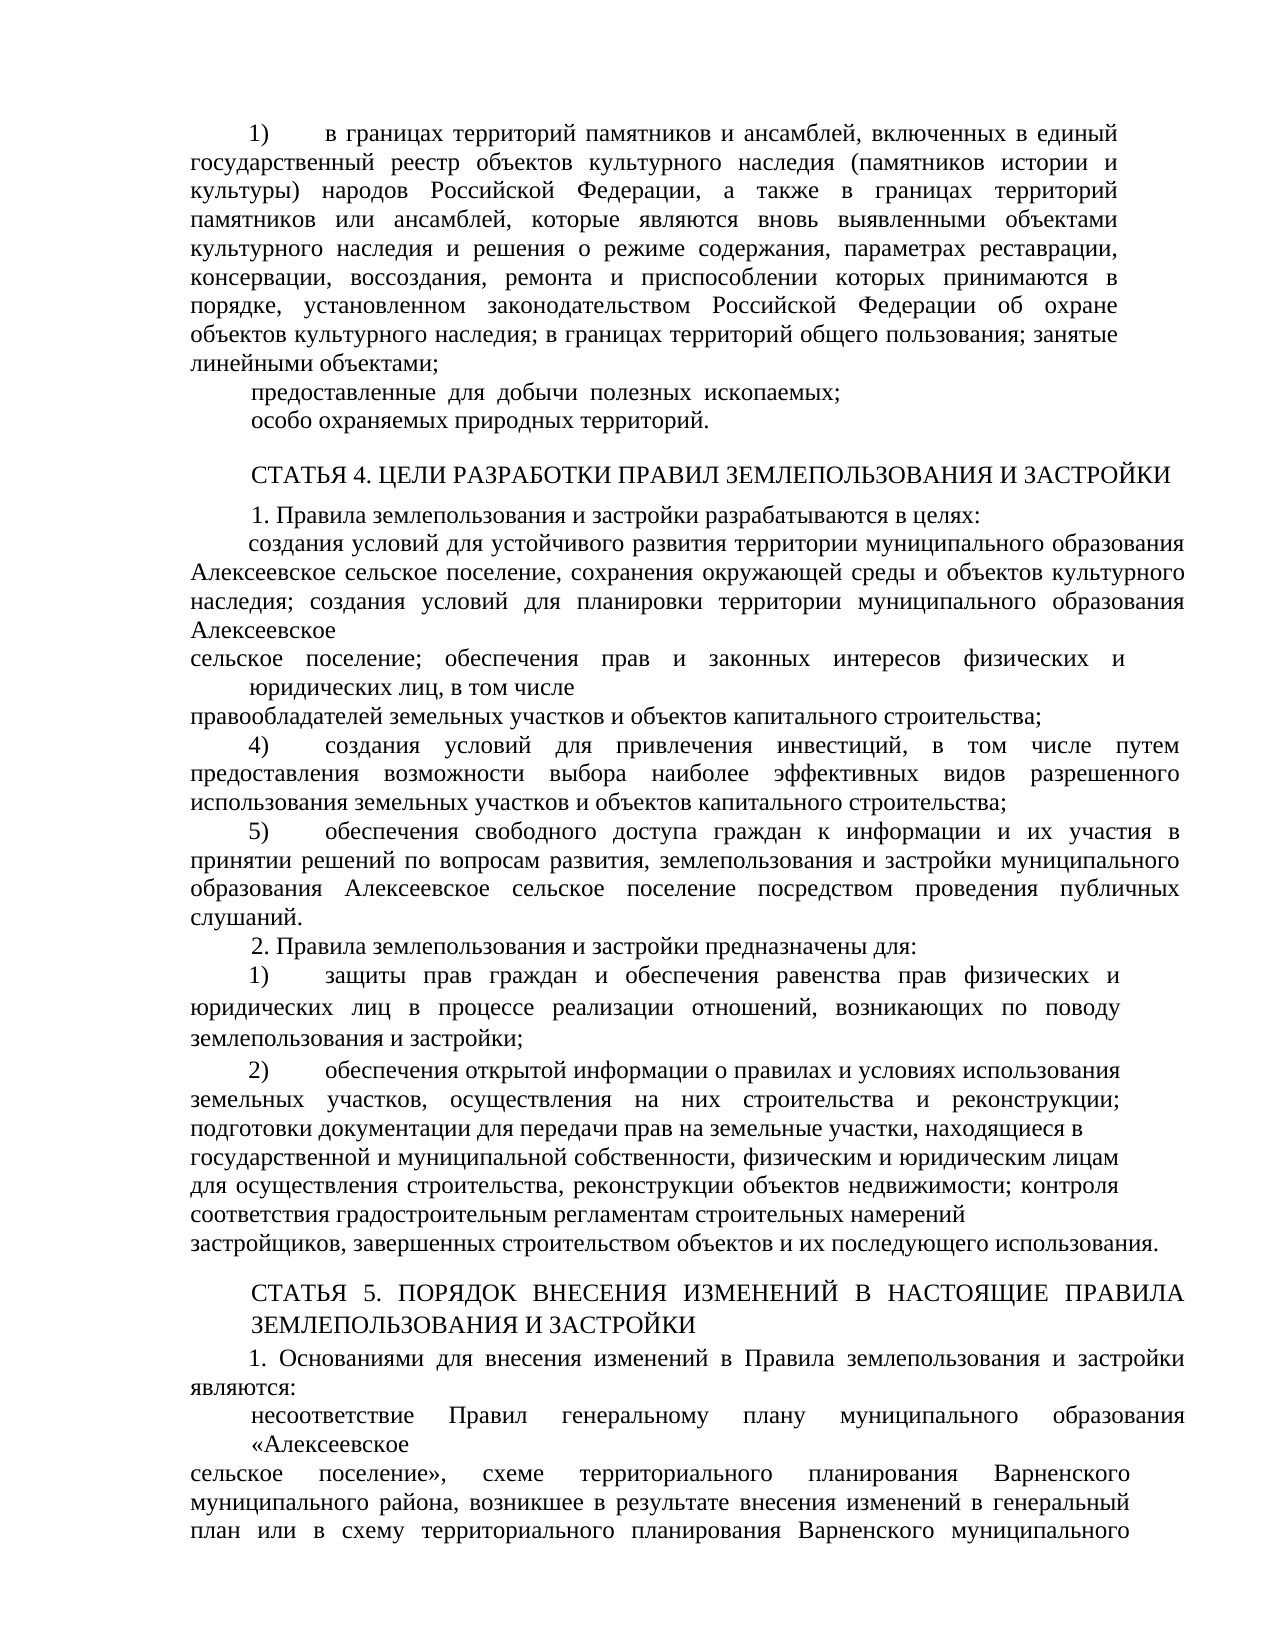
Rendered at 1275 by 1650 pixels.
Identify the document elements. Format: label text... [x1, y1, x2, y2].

text создания условий для устойчивого развития территории муниципального образования Алексеевское сельское поселение, сохранения окружающей среды и объектов культурного наследия; создания условий для планировки территории муниципального образования Алексеевское [190, 528, 1186, 643]
text государственной и муниципальной собственности, физическим и юридическим лицам для осуществления строительства, реконструкции объектов недвижимости; контроля соответствия градостроительным регламентам строительных намерений [190, 1142, 1120, 1228]
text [190, 1458, 1131, 1544]
text 1. Основаниями для внесения изменений в Правила землепользования и застройки являются: [190, 1343, 1186, 1401]
list обеспечения открытой информации о правилах и условиях использования земельных участков, осуществления на них строительства и реконструкции; подготовки документации для передачи прав на земельные участки, находящиеся в [190, 1055, 1121, 1142]
text правообладателей земельных участков и объектов капитального строительства; [190, 701, 1186, 730]
list защиты прав граждан и обеспечения равенства прав физических и юридических лиц в процессе реализации отношений, возникающих по поводу землепользования и застройки; [190, 960, 1121, 1052]
subtitle СТАТЬЯ 4. ЦЕЛИ РАЗРАБОТКИ ПРАВИЛ ЗЕМЛЕПОЛЬЗОВАНИЯ И ЗАСТРОЙКИ [251, 460, 1186, 489]
text предоставленные для добычи полезных ископаемых; особо охраняемых природных территорий. [251, 377, 841, 434]
text застройщиков, завершенных строительством объектов и их последующего использования. [190, 1228, 1186, 1257]
subtitle СТАТЬЯ 5. ПОРЯДОК ВНЕСЕНИЯ ИЗМЕНЕНИЙ В НАСТОЯЩИЕ ПРАВИЛА ЗЕМЛЕПОЛЬЗОВАНИЯ И ЗАСТРОЙКИ [251, 1278, 1186, 1339]
text 1) в границах территорий памятников и ансамблей, включенных в единый государственный реестр объектов культурного наследия (памятников истории и культуры) народов Российской Федерации, а также в границах территорий памятников или ансамблей, которые являются вновь выявленными объектами культурного наследия и решения о режиме содержания, параметрах реставрации, консервации, воссоздания, ремонта и приспособлении которых принимаются в порядке, установленном законодательством Российской Федерации об охране объектов культурного наследия; в границах территорий общего пользования; занятые линейными объектами; [190, 118, 1118, 377]
list создания условий для привлечения инвестиций, в том числе путем предоставления возможности выбора наиболее эффективных видов разрешенного использования земельных участков и объектов капитального строительства; [190, 730, 1181, 816]
text сельское поселение; обеспечения прав и законных интересов физических и юридических лиц, в том числе [190, 643, 1126, 701]
text 1. Правила землепользования и застройки разрабатываются в целях: [251, 500, 1186, 528]
text несоответствие Правил генеральному плану муниципального образования «Алексеевское [251, 1401, 1186, 1458]
text 2. Правила землепользования и застройки предназначены для: [251, 931, 1186, 960]
list обеспечения свободного доступа граждан к информации и их участия в принятии решений по вопросам развития, землепользования и застройки муниципального образования Алексеевское сельское поселение посредством проведения публичных слушаний. [190, 816, 1181, 931]
